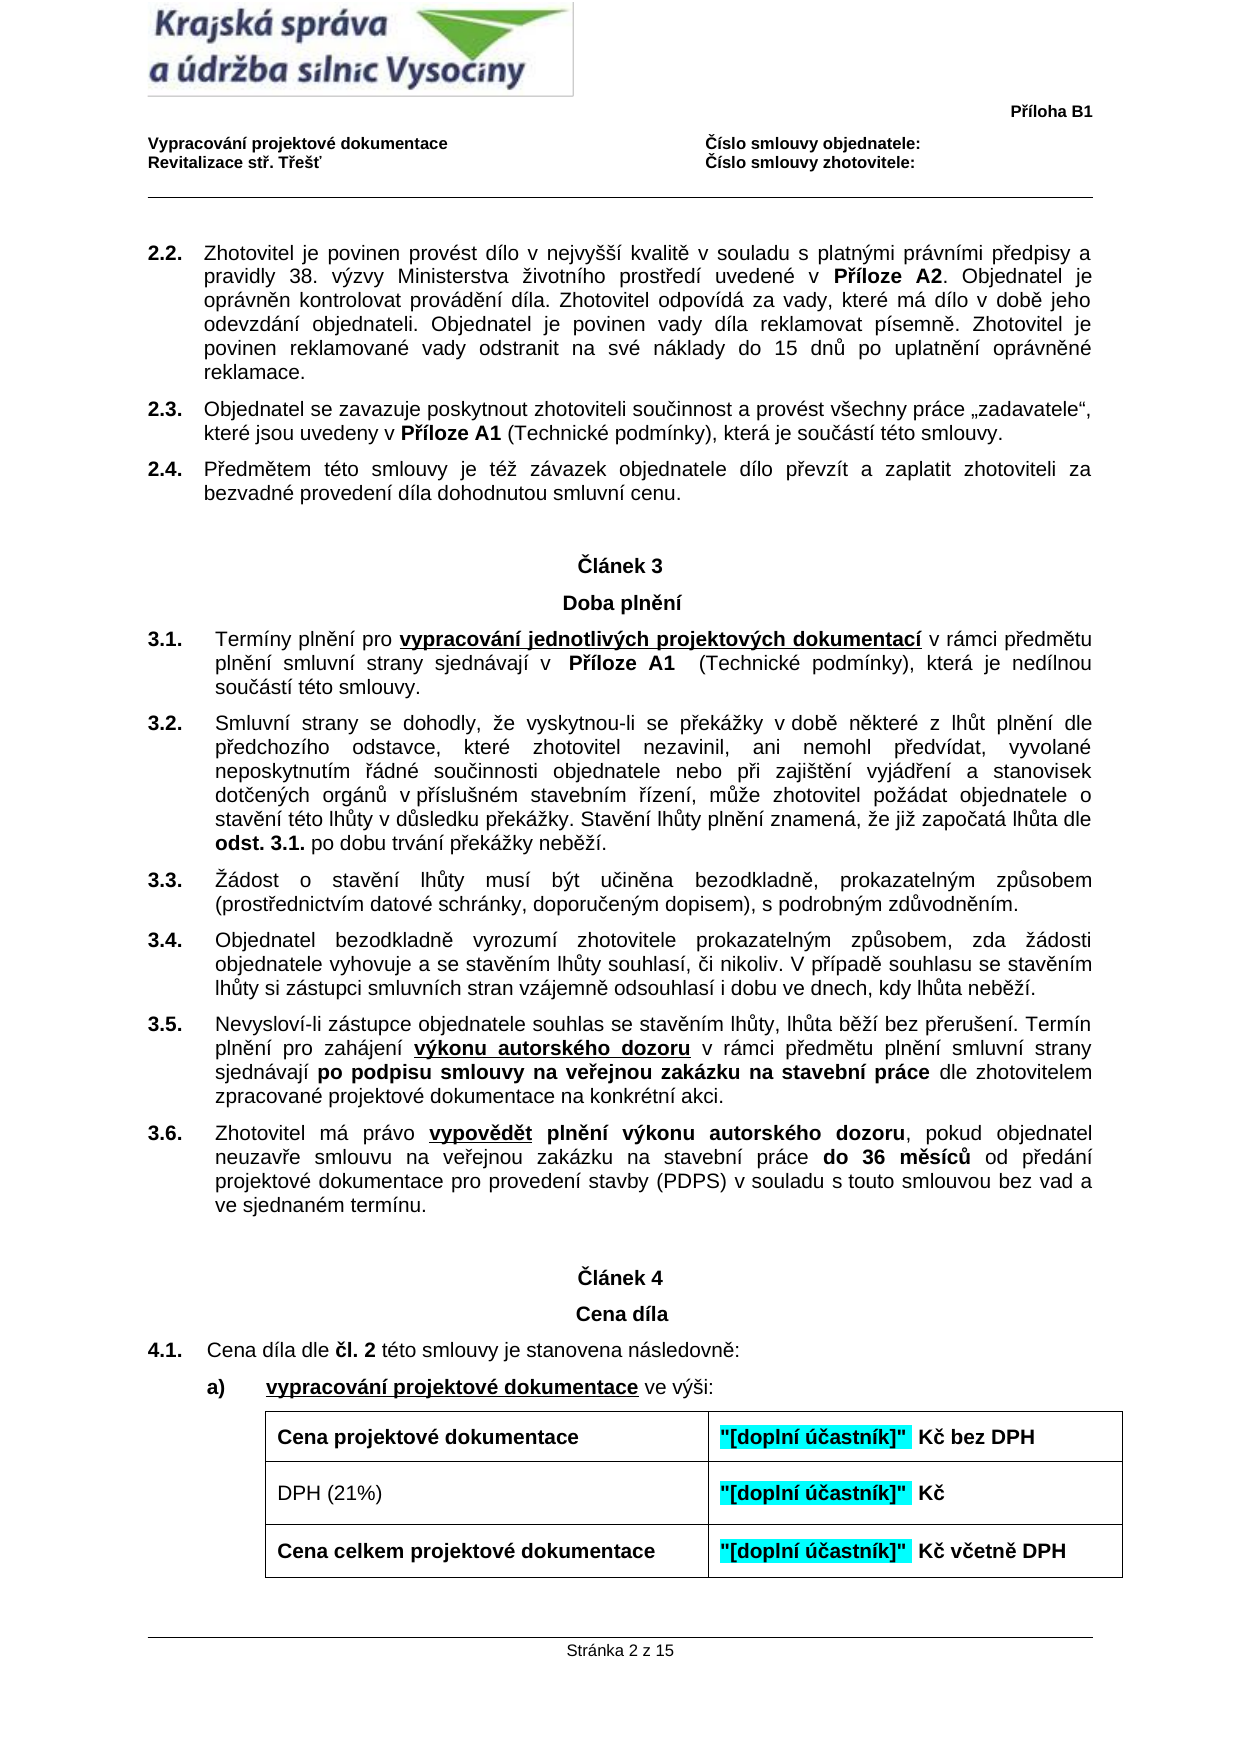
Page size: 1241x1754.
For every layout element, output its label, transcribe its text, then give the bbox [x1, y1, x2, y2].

list Cena díla [148, 1302, 1096, 1326]
table_cell Kč včetně DPH [709, 1525, 1122, 1577]
list Článek 4 [148, 1265, 1093, 1289]
list Smluvní strany se dohodly, že vyskytnou-li se překážky v době některé z lhůt plnění dle předchozího odstavce, které zhotovitel nezavinil, ani nemohl předvídat, vyvolané neposkytnutím řádné součinnosti objednatele nebo při zajištění vyjádření a stanovisek dotčených orgánů v příslušném stavebním řízení, může zhotovitel požádat objednatele o stavění této lhůty v důsledku překážky. Stavění lhůty plnění znamená, že již započatá lhůta dle odst. 3.1. po dobu trvání překážky neběží. [148, 711, 1093, 855]
list Nevysloví-li zástupce objednatele souhlas se stavěním lhůty, lhůta běží bez přerušení. Termín plnění pro zahájení výkonu autorského dozoru v rámci předmětu plnění smluvní strany sjednávají po podpisu smlouvy na veřejnou zakázku na stavební práce dle zhotovitelem zpracované projektové dokumentace na konkrétní akci. [148, 1012, 1093, 1108]
list Žádost o stavění lhůty musí být učiněna bezodkladně, prokazatelným způsobem (prostřednictvím datové schránky, doporučeným dopisem), s podrobným zdůvodněním. [148, 867, 1093, 915]
list vypracování projektové dokumentace ve výši: [207, 1375, 1093, 1399]
list Termíny plnění pro vypracování jednotlivých projektových dokumentací v rámci předmětu plnění smluvní strany sjednávají v Příloze A1 (Technické podmínky), která je nedílnou součástí této smlouvy. [148, 627, 1093, 699]
table_header Kč bez DPH [709, 1412, 1122, 1461]
table_header Cena projektové dokumentace [266, 1412, 708, 1461]
table_cell DPH (21%) [266, 1462, 708, 1523]
list Objednatel se zavazuje poskytnout zhotoviteli součinnost a provést všechny práce „zadavatele“, které jsou uvedeny v Příloze A1 (Technické podmínky), která je součástí této smlouvy. [148, 397, 1093, 444]
list Zhotovitel je povinen provést dílo v nejvyšší kvalitě v souladu s platnými právními předpisy a pravidly 38. výzvy Ministerstva životního prostředí uvedené v Příloze A2. Objednatel je oprávněn kontrolovat provádění díla. Zhotovitel odpovídá za vady, které má dílo v době jeho odevzdání objednateli. Objednatel je povinen vady díla reklamovat písemně. Zhotovitel je povinen reklamované vady odstranit na své náklady do 15 dnů po uplatnění oprávněné reklamace. [148, 240, 1093, 384]
table_cell Cena celkem projektové dokumentace [266, 1525, 708, 1577]
list Zhotovitel má právo vypovědět plnění výkonu autorského dozoru, pokud objednatel neuzavře smlouvu na veřejnou zakázku na stavební práce do 36 měsíců od předání projektové dokumentace pro provedení stavby (PDPS) v souladu s touto smlouvou bez vad a ve sjednaném termínu. [148, 1121, 1093, 1216]
list Cena díla dle čl. 2 této smlouvy je stanovena následovně: [148, 1338, 1093, 1362]
list Objednatel bezodkladně vyrozumí zhotovitele prokazatelným způsobem, zda žádosti objednatele vyhovuje a se stavěním lhůty souhlasí, či nikoliv. V případě souhlasu se stavěním lhůty si zástupci smluvních stran vzájemně odsouhlasí i dobu ve dnech, kdy lhůta neběží. [148, 928, 1093, 1000]
picture [147, 2, 574, 98]
list Doba plnění [148, 590, 1096, 614]
table_cell Kč [709, 1462, 1122, 1523]
list Článek 3 [148, 554, 1093, 578]
list Předmětem této smlouvy je též závazek objednatele dílo převzít a zaplatit zhotoviteli za bezvadné provedení díla dohodnutou smluvní cenu. [148, 457, 1093, 505]
